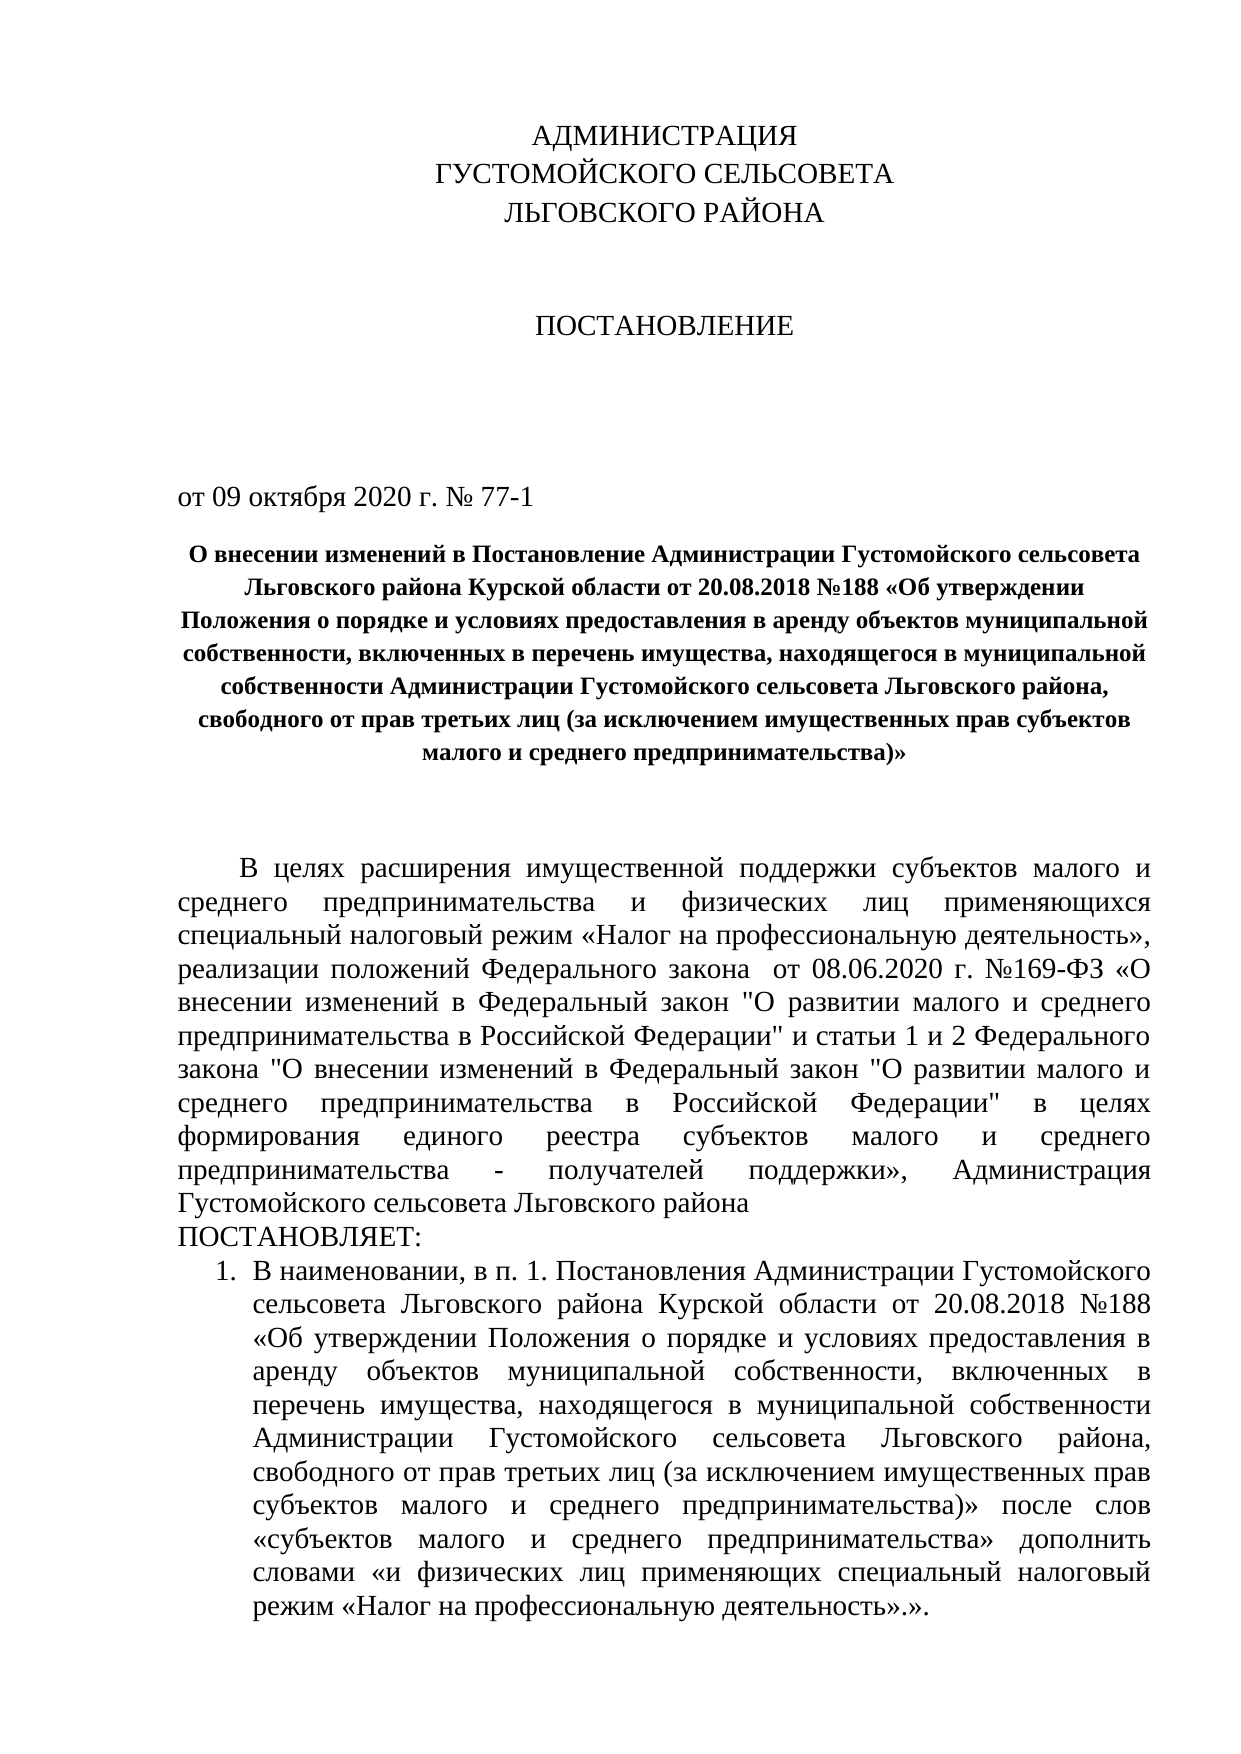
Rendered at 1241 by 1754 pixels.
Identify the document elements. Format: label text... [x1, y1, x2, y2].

text О внесении изменений в Постановление Администрации Густомойского сельсовета Льговского района Курской области от 20.08.2018 №188 «Об утверждении Положения о порядке и условиях предоставления в аренду объектов муниципальной собственности, включенных в перечень имущества, находящегося в муниципальной собственности Администрации Густомойского сельсовета Льговского района, свободного от прав третьих лиц (за исключением имущественных прав субъектов малого и среднего предпринимательства)» [177, 539, 1152, 766]
text АДМИНИСТРАЦИЯ ГУСТОМОЙСКОГО СЕЛЬСОВЕТА ЛЬГОВСКОГО РАЙОНА [177, 118, 1152, 229]
text ПОСТАНОВЛЯЕТ: [177, 1219, 1152, 1253]
text от 09 октября 2020 г. № 77-1 [177, 479, 1152, 513]
text ПОСТАНОВЛЕНИЕ [177, 308, 1152, 341]
text В целях расширения имущественной поддержки субъектов малого и среднего предпринимательства и физических лиц применяющихся специальный налоговый режим «Налог на профессиональную деятельность», реализации положений Федерального закона от 08.06.2020 г. №169-ФЗ «О внесении изменений в Федеральный закон "О развитии малого и среднего предпринимательства в Российской Федерации" и статьи 1 и 2 Федерального закона "О внесении изменений в Федеральный закон "О развитии малого и среднего предпринимательства в Российской Федерации" в целях формирования единого реестра субъектов малого и среднего предпринимательства - получателей поддержки», Администрация Густомойского сельсовета Льговского района [177, 850, 1152, 1219]
list В наименовании, в п. 1. Постановления Администрации Густомойского сельсовета Льговского района Курской области от 20.08.2018 №188 «Об утверждении Положения о порядке и условиях предоставления в аренду объектов муниципальной собственности, включенных в перечень имущества, находящегося в муниципальной собственности Администрации Густомойского сельсовета Льговского района, свободного от прав третьих лиц (за исключением имущественных прав субъектов малого и среднего предпринимательства)» после слов «субъектов малого и среднего предпринимательства» дополнить словами «и физических лиц применяющих специальный налоговый режим «Налог на профессиональную деятельность».». [215, 1253, 1152, 1622]
